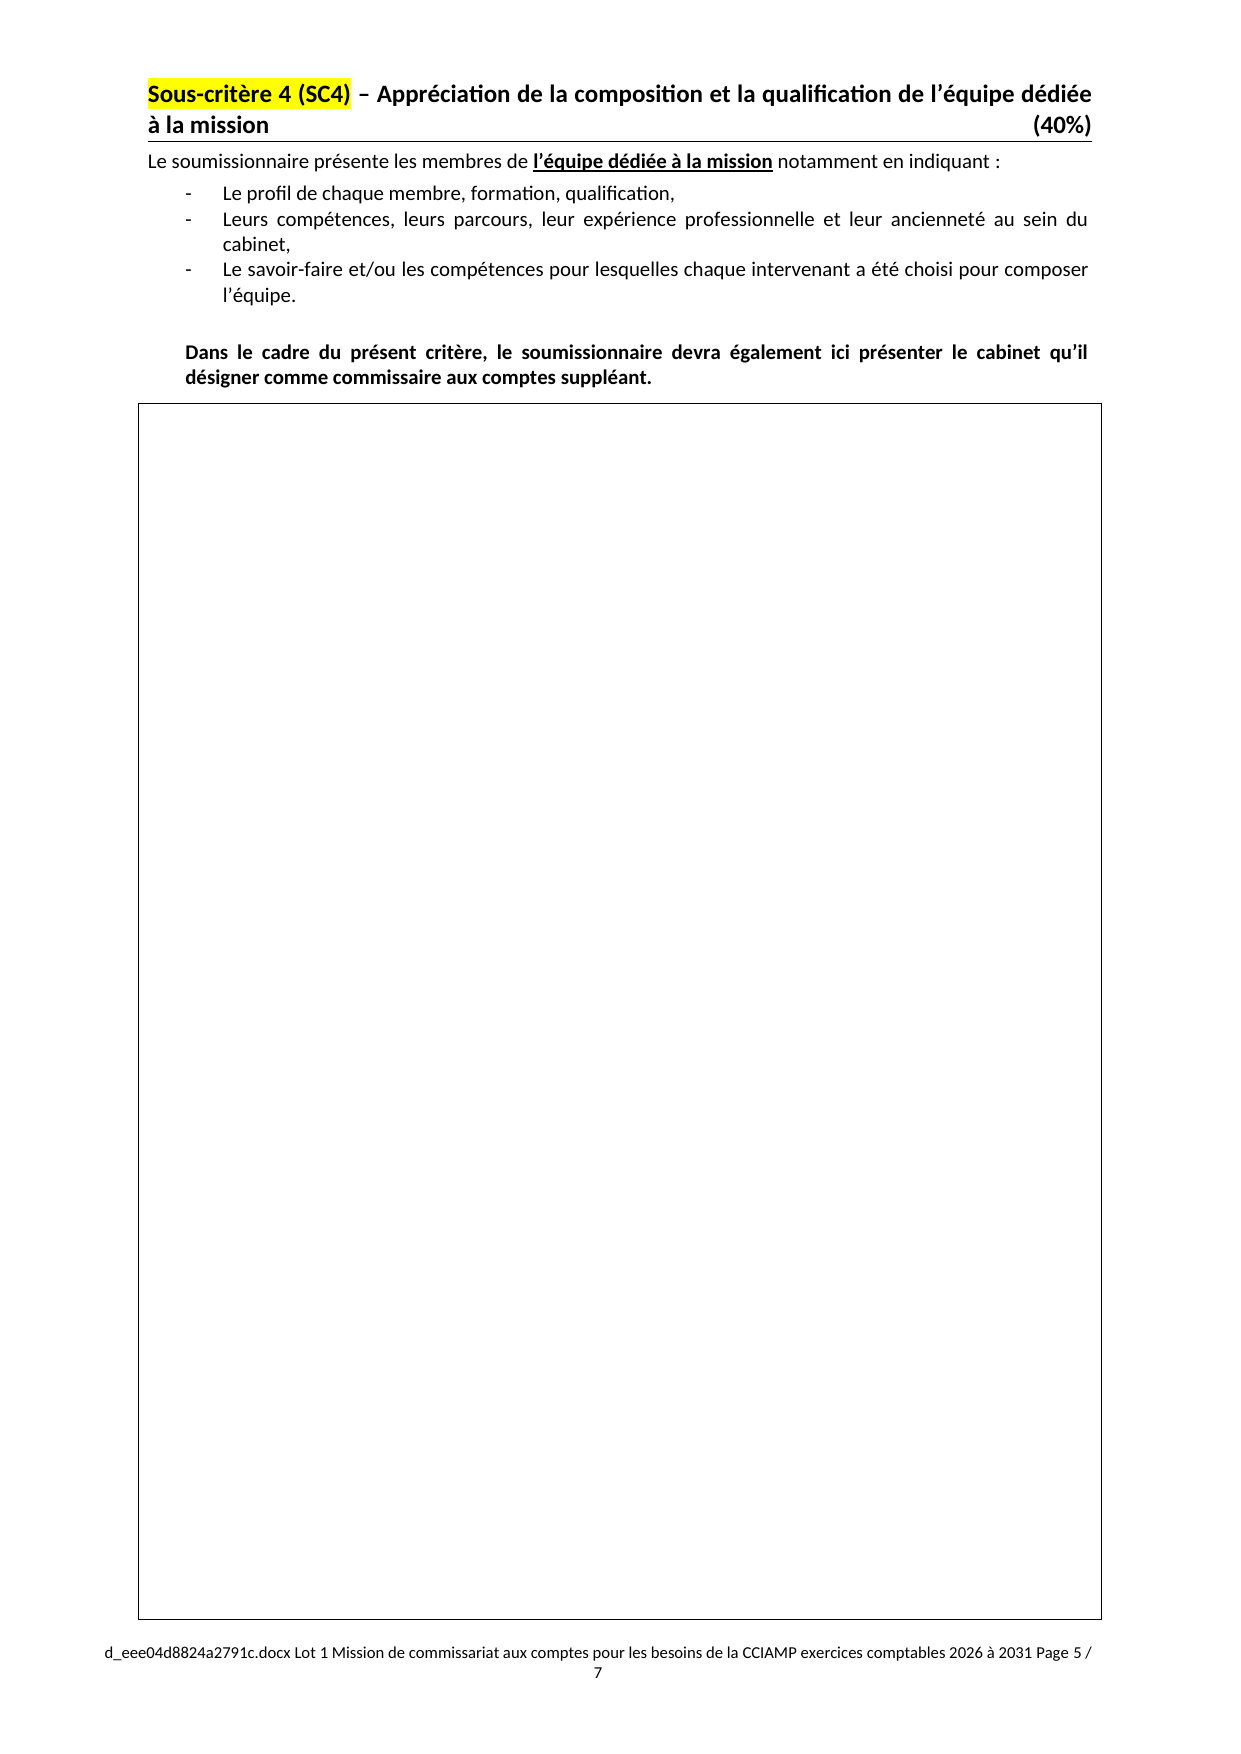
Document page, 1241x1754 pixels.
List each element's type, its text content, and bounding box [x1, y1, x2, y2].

list Le savoir-faire et/ou les compétences pour lesquelles chaque intervenant a été choisi pour composer l’équipe. [185, 257, 1090, 307]
list Le profil de chaque membre, formation, qualification, [185, 180, 1090, 206]
list Leurs compétences, leurs parcours, leur expérience professionnelle et leur ancienneté au sein du cabinet, [185, 206, 1090, 257]
text Le soumissionnaire présente les membres de l’équipe dédiée à la mission notamment en indiquant : [148, 149, 1090, 174]
text Sous-critère 4 (SC4) – Appréciation de la composition et la qualification de l’équipe dédiée à la mission (40%) [148, 78, 1092, 141]
text Dans le cadre du présent critère, le soumissionnaire devra également ici présenter le cabinet qu’il désigner comme commissaire aux comptes suppléant. [185, 339, 1090, 390]
